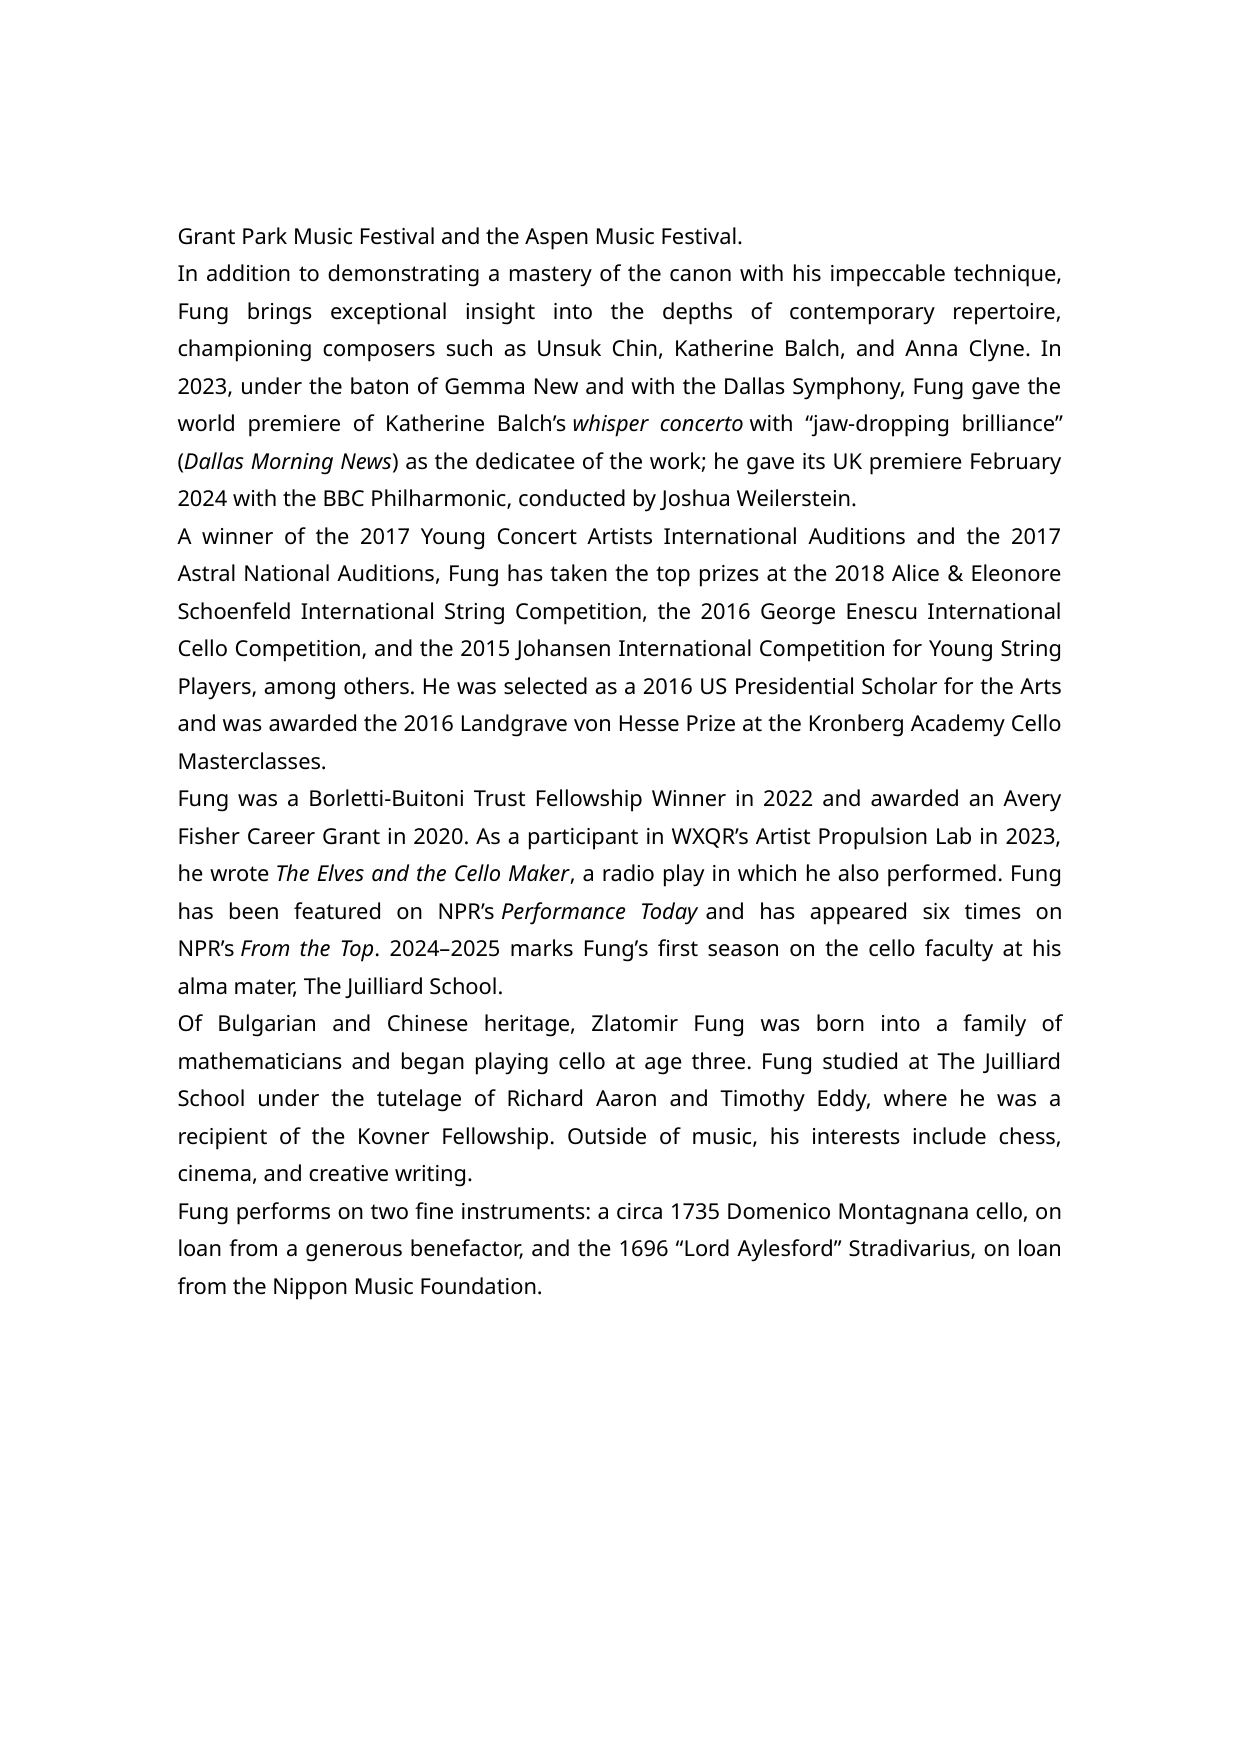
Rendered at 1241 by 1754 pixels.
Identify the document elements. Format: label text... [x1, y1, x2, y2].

text Of Bulgarian and Chinese heritage, Zlatomir Fung was born into a family of mathematicians and began playing cello at age three. Fung studied at The Juilliard School under the tutelage of Richard Aaron and Timothy Eddy, where he was a recipient of the Kovner Fellowship. Outside of music, his interests include chess, cinema, and creative writing. [177, 1004, 1063, 1192]
text In addition to demonstrating a mastery of the canon with his impeccable technique, Fung brings exceptional insight into the depths of contemporary repertoire, championing composers such as Unsuk Chin, Katherine Balch, and Anna Clyne. In 2023, under the baton of Gemma New and with the Dallas Symphony, Fung gave the world premiere of Katherine Balch’s whisper concerto with “jaw-dropping brilliance” (Dallas Morning News) as the dedicatee of the work; he gave its UK premiere February 2024 with the BBC Philharmonic, conducted by Joshua Weilerstein. [177, 254, 1063, 517]
text Fung performs on two fine instruments: a circa 1735 Domenico Montagnana cello, on loan from a generous benefactor, and the 1696 “Lord Aylesford” Stradivarius, on loan from the Nippon Music Foundation. [177, 1192, 1063, 1304]
text A winner of the 2017 Young Concert Artists International Auditions and the 2017 Astral National Auditions, Fung has taken the top prizes at the 2018 Alice & Eleonore Schoenfeld International String Competition, the 2016 George Enescu International Cello Competition, and the 2015 Johansen International Competition for Young String Players, among others. He was selected as a 2016 US Presidential Scholar for the Arts and was awarded the 2016 Landgrave von Hesse Prize at the Kronberg Academy Cello Masterclasses. [177, 517, 1063, 779]
text Fung was a Borletti-Buitoni Trust Fellowship Winner in 2022 and awarded an Avery Fisher Career Grant in 2020. As a participant in WXQR’s Artist Propulsion Lab in 2023, he wrote The Elves and the Cello Maker, a radio play in which he also performed. Fung has been featured on NPR’s Performance Today and has appeared six times on NPR’s From the Top. 2024–2025 marks Fung’s first season on the cello faculty at his alma mater, The Juilliard School. [177, 779, 1063, 1004]
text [177, 217, 1063, 254]
